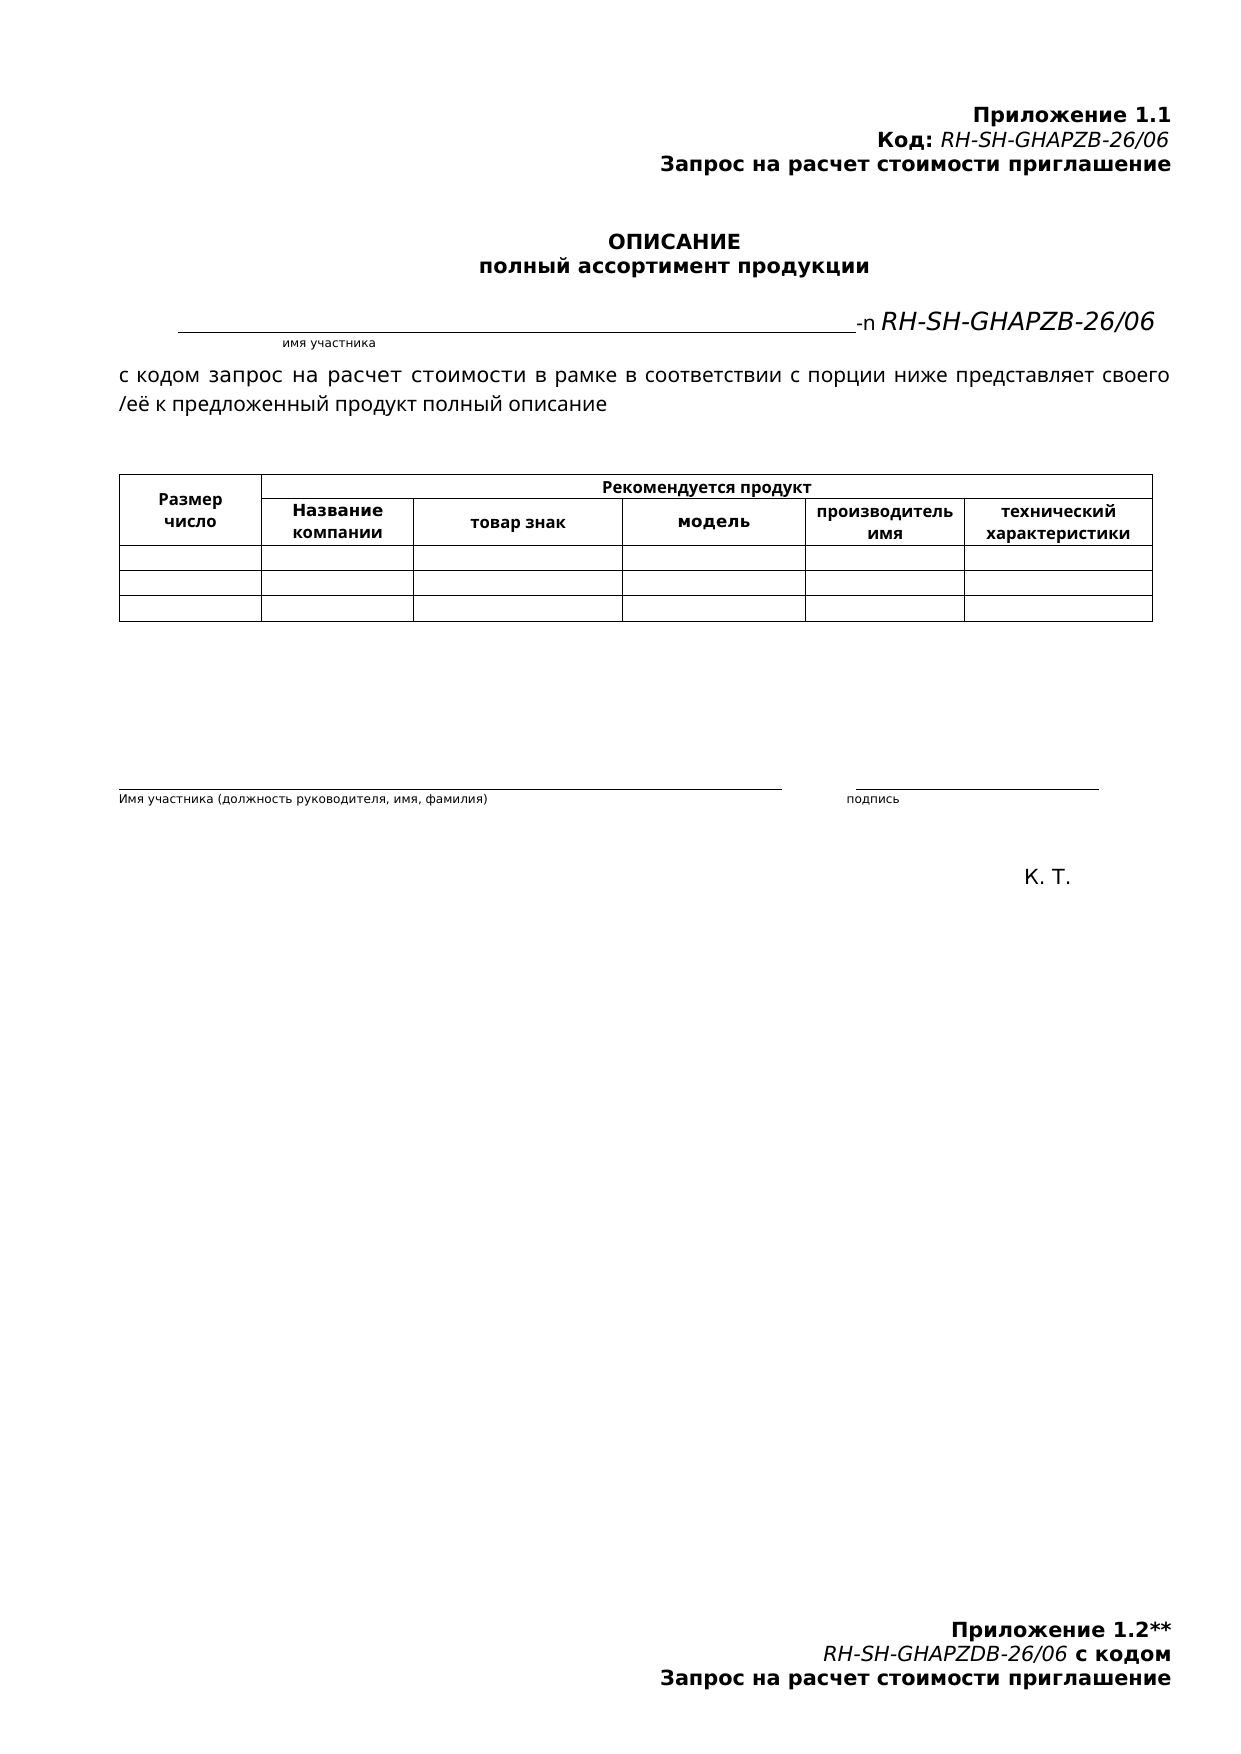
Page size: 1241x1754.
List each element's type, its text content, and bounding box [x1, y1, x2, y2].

table_cell [965, 571, 1152, 595]
table_cell технический характеристики [965, 499, 1152, 544]
table_cell [623, 571, 805, 595]
table_cell модель [623, 499, 805, 544]
text К. Т. [118, 865, 1171, 889]
text Имя участника (должность руководителя, имя, фамилия) подпись [118, 792, 1171, 817]
table_cell [965, 596, 1152, 621]
table_cell [262, 596, 413, 621]
table_cell [623, 546, 805, 570]
text Запрос на расчет стоимости приглашение [118, 1666, 1171, 1691]
subtitle Приложение 1.1 [118, 103, 1171, 128]
table_header Рекомендуется продукт [262, 475, 1152, 498]
text RH-SH-GHAPZDB-26/06 с кодом [118, 1642, 1171, 1666]
table_cell [414, 546, 622, 570]
table_cell Название компании [262, 499, 413, 544]
subtitle полный ассортимент продукции [118, 254, 1171, 278]
table_cell [262, 571, 413, 595]
table_cell [120, 546, 261, 570]
text имя участника [118, 336, 1171, 360]
table_cell [120, 571, 261, 595]
text -n RH-SH-GHAPZB-26/06 [118, 307, 1171, 336]
subtitle Приложение 1.2** [118, 1618, 1171, 1642]
table_cell [120, 596, 261, 621]
text Запрос на расчет стоимости приглашение [118, 152, 1171, 176]
text с кодом запрос на расчет стоимости в рамке в соответствии с порции ниже представляет своего /её к предложенный продукт полный описание [118, 360, 1171, 417]
table_cell [806, 546, 964, 570]
table_cell [414, 571, 622, 595]
table_cell [623, 596, 805, 621]
table_cell товар знак [414, 499, 622, 544]
table_cell [262, 546, 413, 570]
table_cell [806, 596, 964, 621]
table_header Размер число [120, 475, 261, 544]
table_cell [414, 596, 622, 621]
text Код: RH-SH-GHAPZB-26/06 [118, 128, 1171, 152]
subtitle ОПИСАНИЕ [118, 230, 1171, 254]
table_cell [806, 571, 964, 595]
table_cell производитель имя [806, 499, 964, 544]
table_cell [965, 546, 1152, 570]
